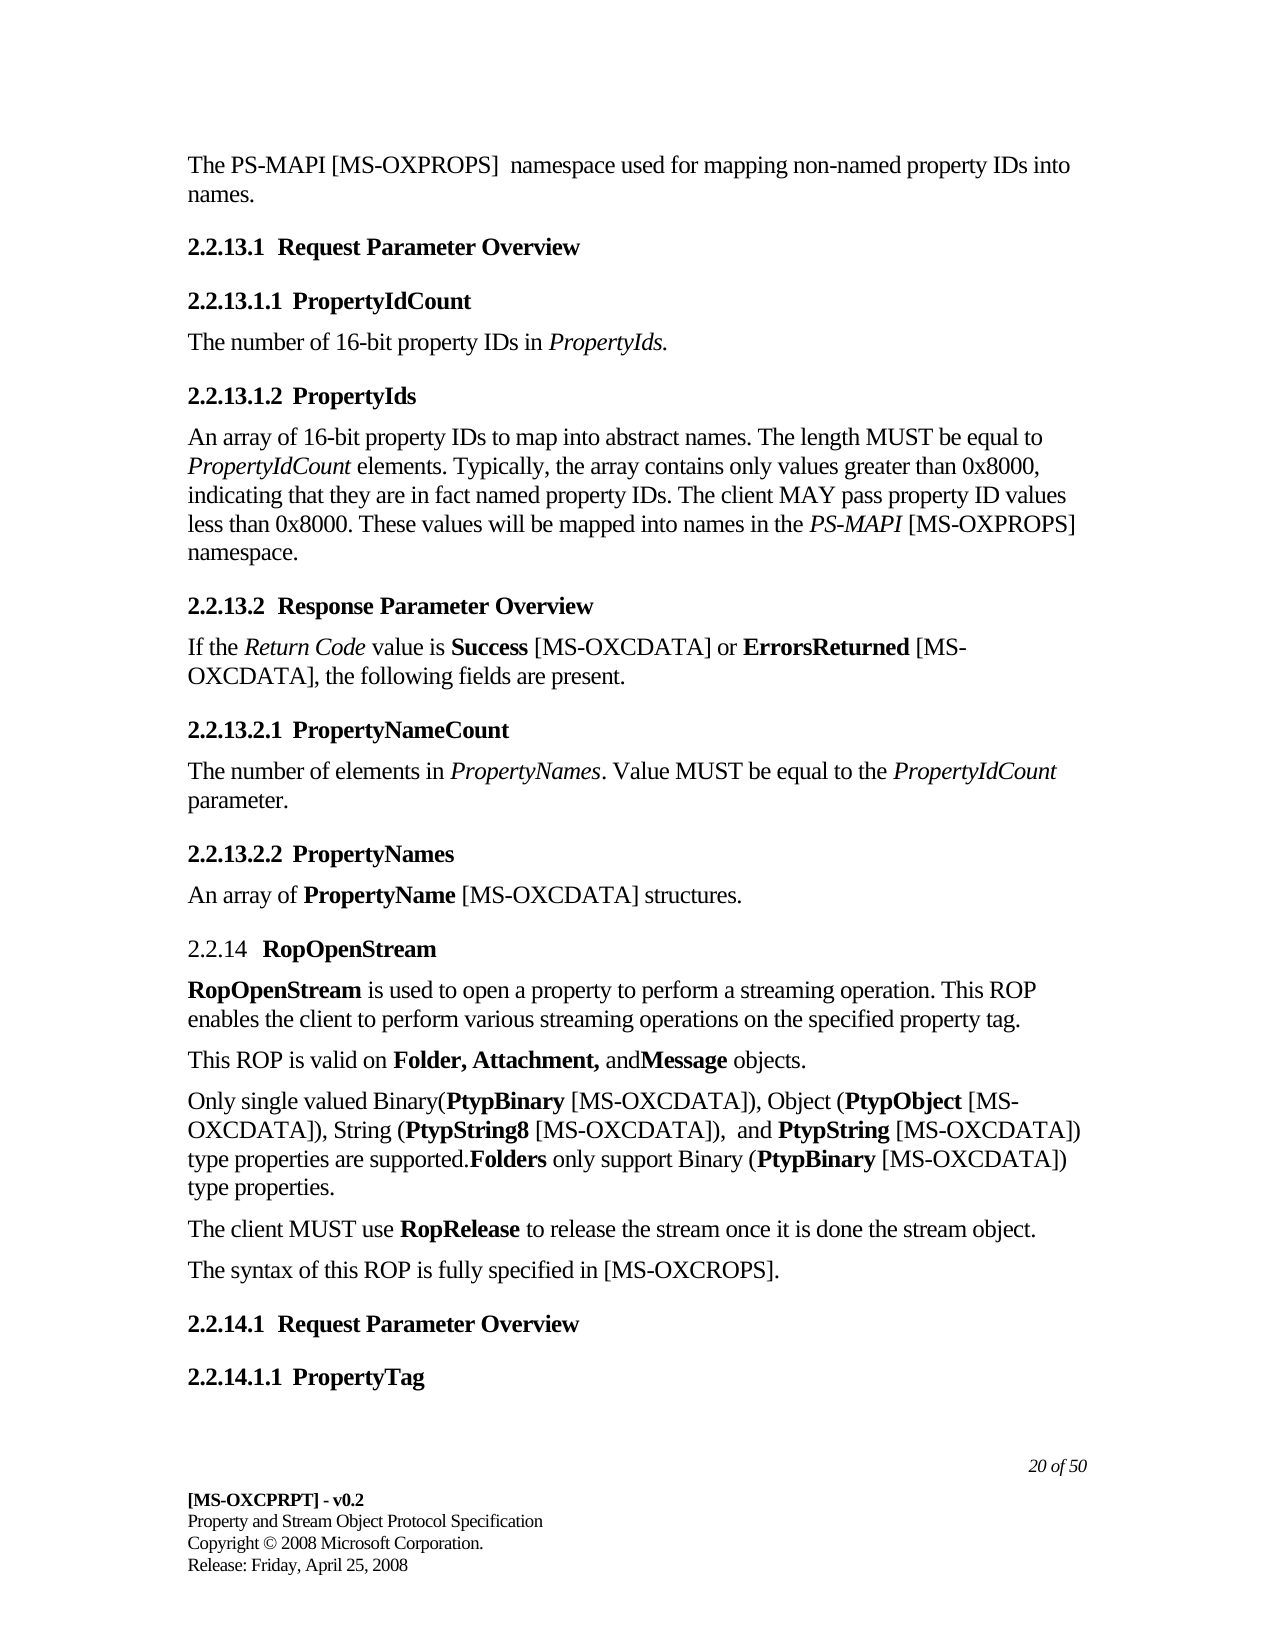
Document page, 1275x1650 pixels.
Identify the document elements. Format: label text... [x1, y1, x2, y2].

subtitle PropertyIdCount [187, 286, 1087, 315]
subtitle RopOpenStream [187, 934, 1087, 962]
subtitle Request Parameter Overview [187, 1309, 1087, 1337]
subtitle PropertyNameCount [187, 715, 1087, 744]
subtitle Response Parameter Overview [187, 591, 1087, 620]
text The number of elements in PropertyNames. Value MUST be equal to the PropertyIdCount parameter. [187, 756, 1087, 814]
subtitle Request Parameter Overview [187, 232, 1087, 261]
text An array of 16-bit property IDs to map into abstract names. The length MUST be equal to PropertyIdCount elements. Typically, the array contains only values greater than 0x8000, indicating that they are in fact named property IDs. The client MAY pass property ID values less than 0x8000. These values will be mapped into names in the PS-MAPI [MS-OXPROPS] namespace. [187, 422, 1087, 566]
text The number of 16-bit property IDs in PropertyIds. [187, 327, 1087, 356]
text The client MUST use RopRelease to release the stream once it is done the stream object. [187, 1214, 1087, 1242]
subtitle PropertyIds [187, 381, 1087, 410]
text An array of PropertyName [MS-OXCDATA] structures. [187, 880, 1087, 909]
text Only single valued Binary(PtypBinary [MS-OXCDATA]), Object (PtypObject [MS-OXCDATA]), String (PtypString8 [MS-OXCDATA]), and PtypString [MS-OXCDATA]) type properties are supported.Folders only support Binary (PtypBinary [MS-OXCDATA]) type properties. [187, 1086, 1087, 1201]
subtitle PropertyNames [187, 839, 1087, 867]
text This ROP is valid on Folder, Attachment, andMessage objects. [187, 1045, 1087, 1074]
text RopOpenStream is used to open a property to perform a streaming operation. This ROP enables the client to perform various streaming operations on the specified property tag. [187, 975, 1087, 1032]
text If the Return Code value is Success [MS-OXCDATA] or ErrorsReturned [MS-OXCDATA], the following fields are present. [187, 632, 1087, 690]
subtitle PropertyTag [187, 1362, 1087, 1391]
text The PS-MAPI [MS-OXPROPS] namespace used for mapping non-named property IDs into names. [187, 150, 1087, 207]
text The syntax of this ROP is fully specified in [MS-OXCROPS]. [187, 1255, 1087, 1284]
